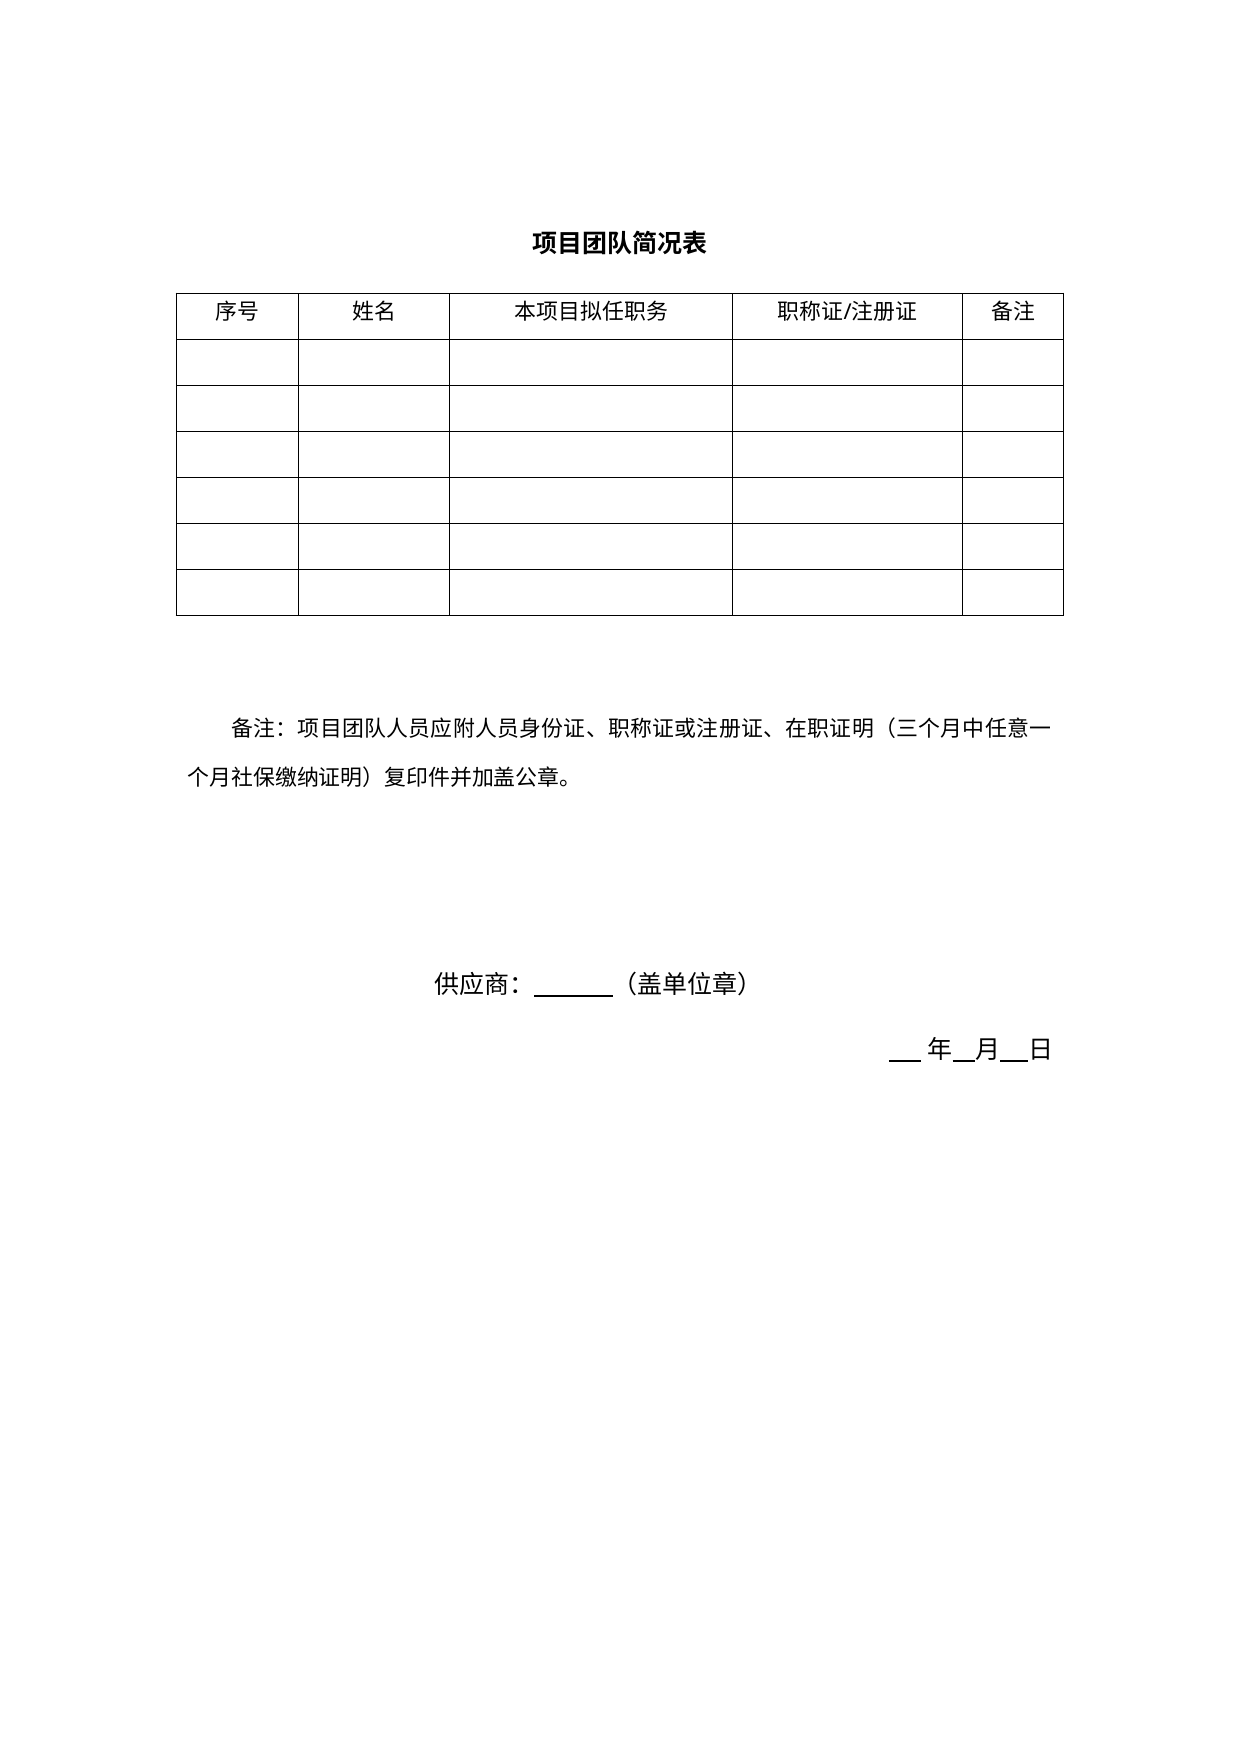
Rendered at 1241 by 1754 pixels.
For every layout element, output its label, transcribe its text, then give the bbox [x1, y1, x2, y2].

table_cell [450, 570, 732, 615]
table_cell [733, 524, 962, 569]
table_cell [177, 478, 298, 523]
table_header 序号 [177, 294, 298, 338]
table_cell [450, 478, 732, 523]
table_cell [299, 478, 449, 523]
table_cell [963, 340, 1063, 384]
table_header 备注 [963, 294, 1063, 338]
table_header 姓名 [299, 294, 449, 338]
table_header 职称证/注册证 [733, 294, 962, 338]
table_cell [963, 432, 1063, 477]
table_cell [299, 570, 449, 615]
table_cell [177, 524, 298, 569]
text 供应商： （盖单位章） [187, 950, 1053, 1015]
table_cell [450, 524, 732, 569]
table_cell [963, 386, 1063, 431]
table_cell [450, 340, 732, 384]
table_cell [963, 478, 1063, 523]
list 项目团队简况表 [187, 209, 1053, 274]
text 年 月 日 [187, 1015, 1053, 1080]
table_cell [299, 524, 449, 569]
table_cell [963, 570, 1063, 615]
table_cell [450, 432, 732, 477]
table_cell [963, 524, 1063, 569]
table_cell [299, 432, 449, 477]
table_cell [733, 386, 962, 431]
table_header 本项目拟任职务 [450, 294, 732, 338]
table_cell [177, 340, 298, 384]
table_cell [733, 570, 962, 615]
table_cell [450, 386, 732, 431]
table_cell [733, 432, 962, 477]
table_cell [299, 340, 449, 384]
table_cell [733, 340, 962, 384]
table_cell [177, 570, 298, 615]
table_cell [733, 478, 962, 523]
list 备注：项目团队人员应附人员身份证、职称证或注册证、在职证明（三个月中任意一个月社保缴纳证明）复印件并加盖公章。 [187, 711, 1053, 792]
table_cell [299, 386, 449, 431]
table_cell [177, 386, 298, 431]
table_cell [177, 432, 298, 477]
